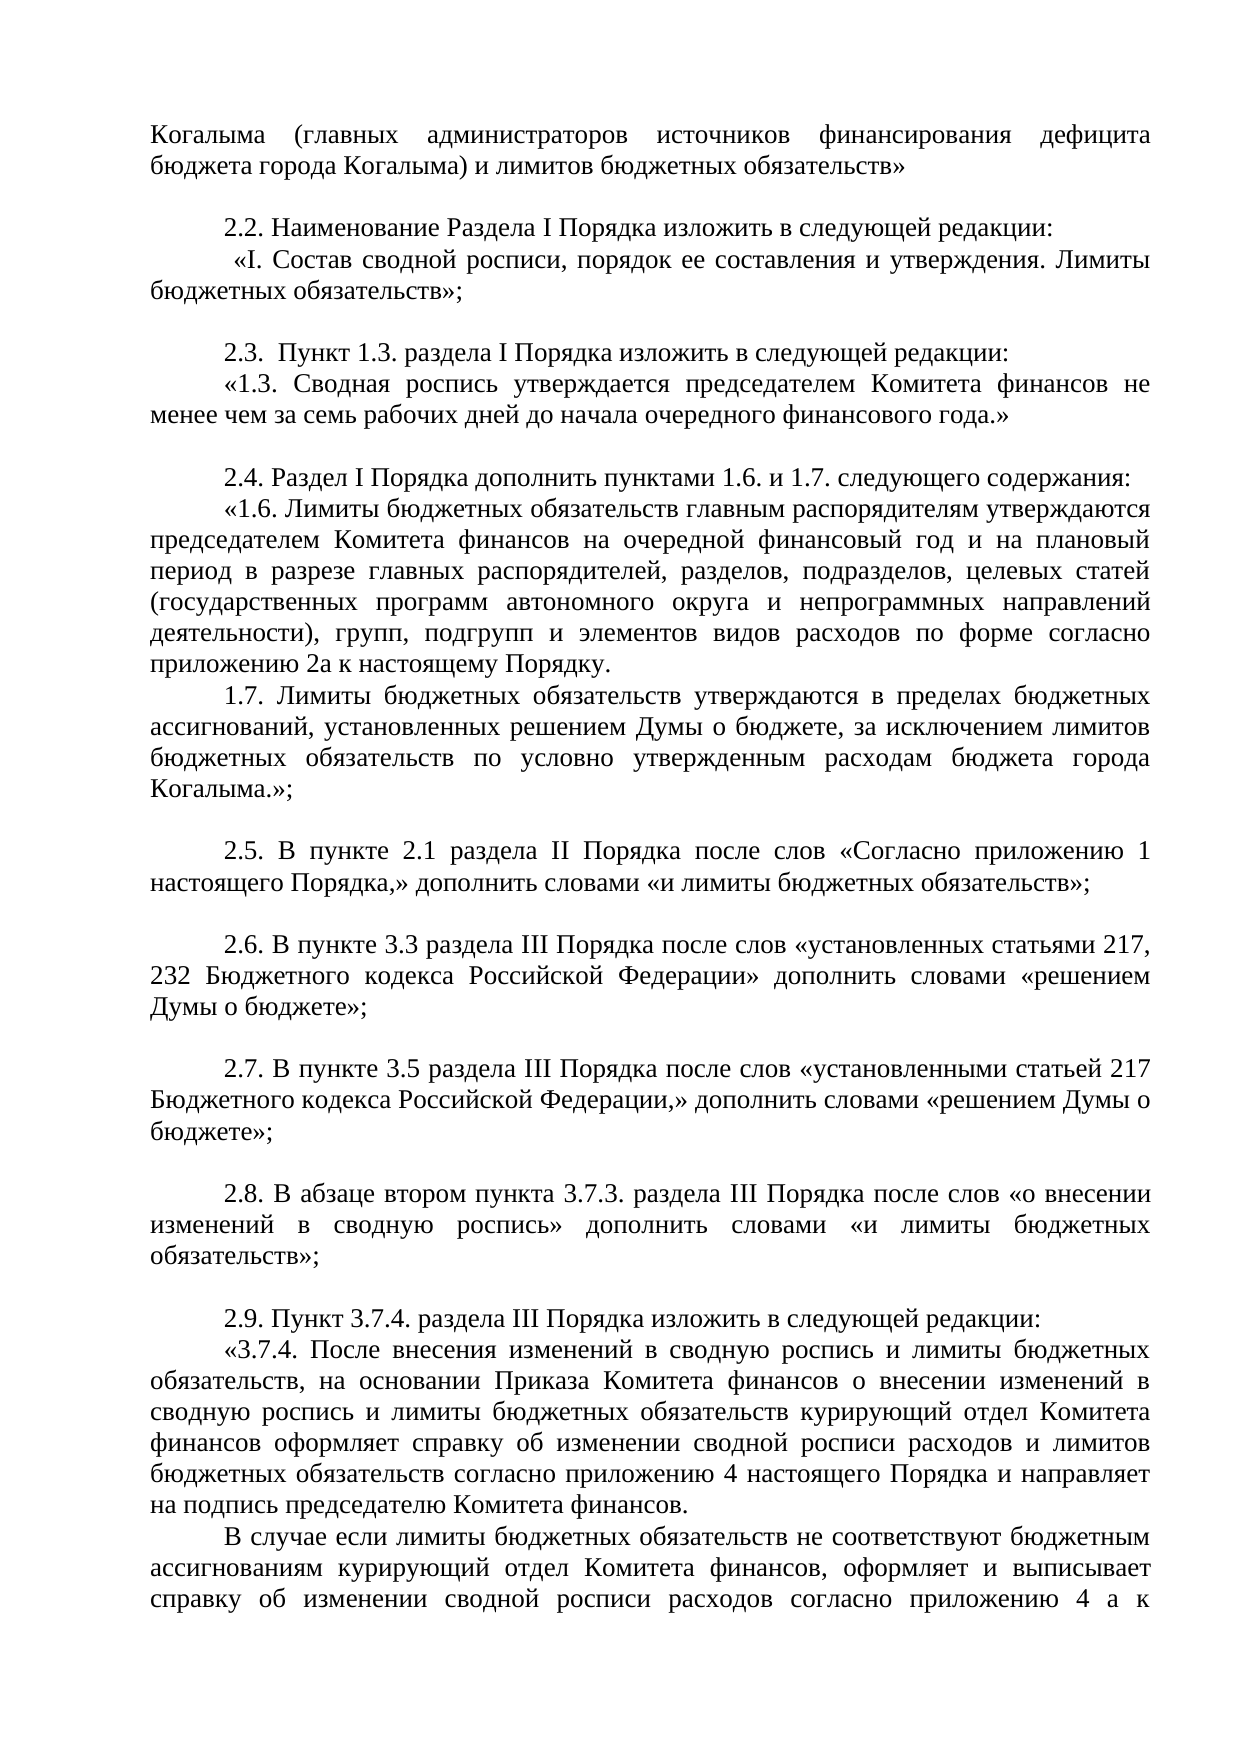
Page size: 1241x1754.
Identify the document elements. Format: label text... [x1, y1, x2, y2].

text 1.7. Лимиты бюджетных обязательств утверждаются в пределах бюджетных ассигнований, установленных решением Думы о бюджете, за исключением лимитов бюджетных обязательств по условно утвержденным расходам бюджета города Когалыма.»; [150, 679, 1152, 803]
text 2.6. В пункте 3.3 раздела III Порядка после слов «установленных статьями 217, 232 Бюджетного кодекса Российской Федерации» дополнить словами «решением Думы о бюджете»; [150, 928, 1152, 1021]
text 2.8. В абзаце втором пункта 3.7.3. раздела III Порядка после слов «о внесении изменений в сводную роспись» дополнить словами «и лимиты бюджетных обязательств»; [150, 1177, 1152, 1271]
text 2.7. В пункте 3.5 раздела III Порядка после слов «установленными статьей 217 Бюджетного кодекса Российской Федерации,» дополнить словами «решением Думы о бюджете»; [150, 1052, 1152, 1146]
text 2.9. Пункт 3.7.4. раздела III Порядка изложить в следующей редакции: [150, 1302, 1152, 1333]
text «3.7.4. После внесения изменений в сводную роспись и лимиты бюджетных обязательств, на основании Приказа Комитета финансов о внесении изменений в сводную роспись и лимиты бюджетных обязательств курирующий отдел Комитета финансов оформляет справку об изменении сводной росписи расходов и лимитов бюджетных обязательств согласно приложению 4 настоящего Порядка и направляет на подпись председателю Комитета финансов. [150, 1333, 1152, 1520]
text 2.2. Наименование Раздела I Порядка изложить в следующей редакции: [150, 212, 1152, 243]
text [150, 118, 1152, 180]
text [150, 1520, 1152, 1613]
text «I. Состав сводной росписи, порядок ее составления и утверждения. Лимиты бюджетных обязательств»; [150, 243, 1152, 305]
text «1.3. Сводная роспись утверждается председателем Комитета финансов не менее чем за семь рабочих дней до начала очередного финансового года.» [150, 367, 1152, 429]
text 2.3. Пункт 1.3. раздела I Порядка изложить в следующей редакции: [150, 336, 1152, 367]
text 2.4. Раздел I Порядка дополнить пунктами 1.6. и 1.7. следующего содержания: [150, 461, 1152, 492]
text «1.6. Лимиты бюджетных обязательств главным распорядителям утверждаются председателем Комитета финансов на очередной финансовый год и на плановый период в разрезе главных распорядителей, разделов, подразделов, целевых статей (государственных программ автономного округа и непрограммных направлений деятельности), групп, подгрупп и элементов видов расходов по форме согласно приложению 2а к настоящему Порядку. [150, 492, 1152, 679]
text 2.5. В пункте 2.1 раздела II Порядка после слов «Согласно приложению 1 настоящего Порядка,» дополнить словами «и лимиты бюджетных обязательств»; [150, 834, 1152, 897]
